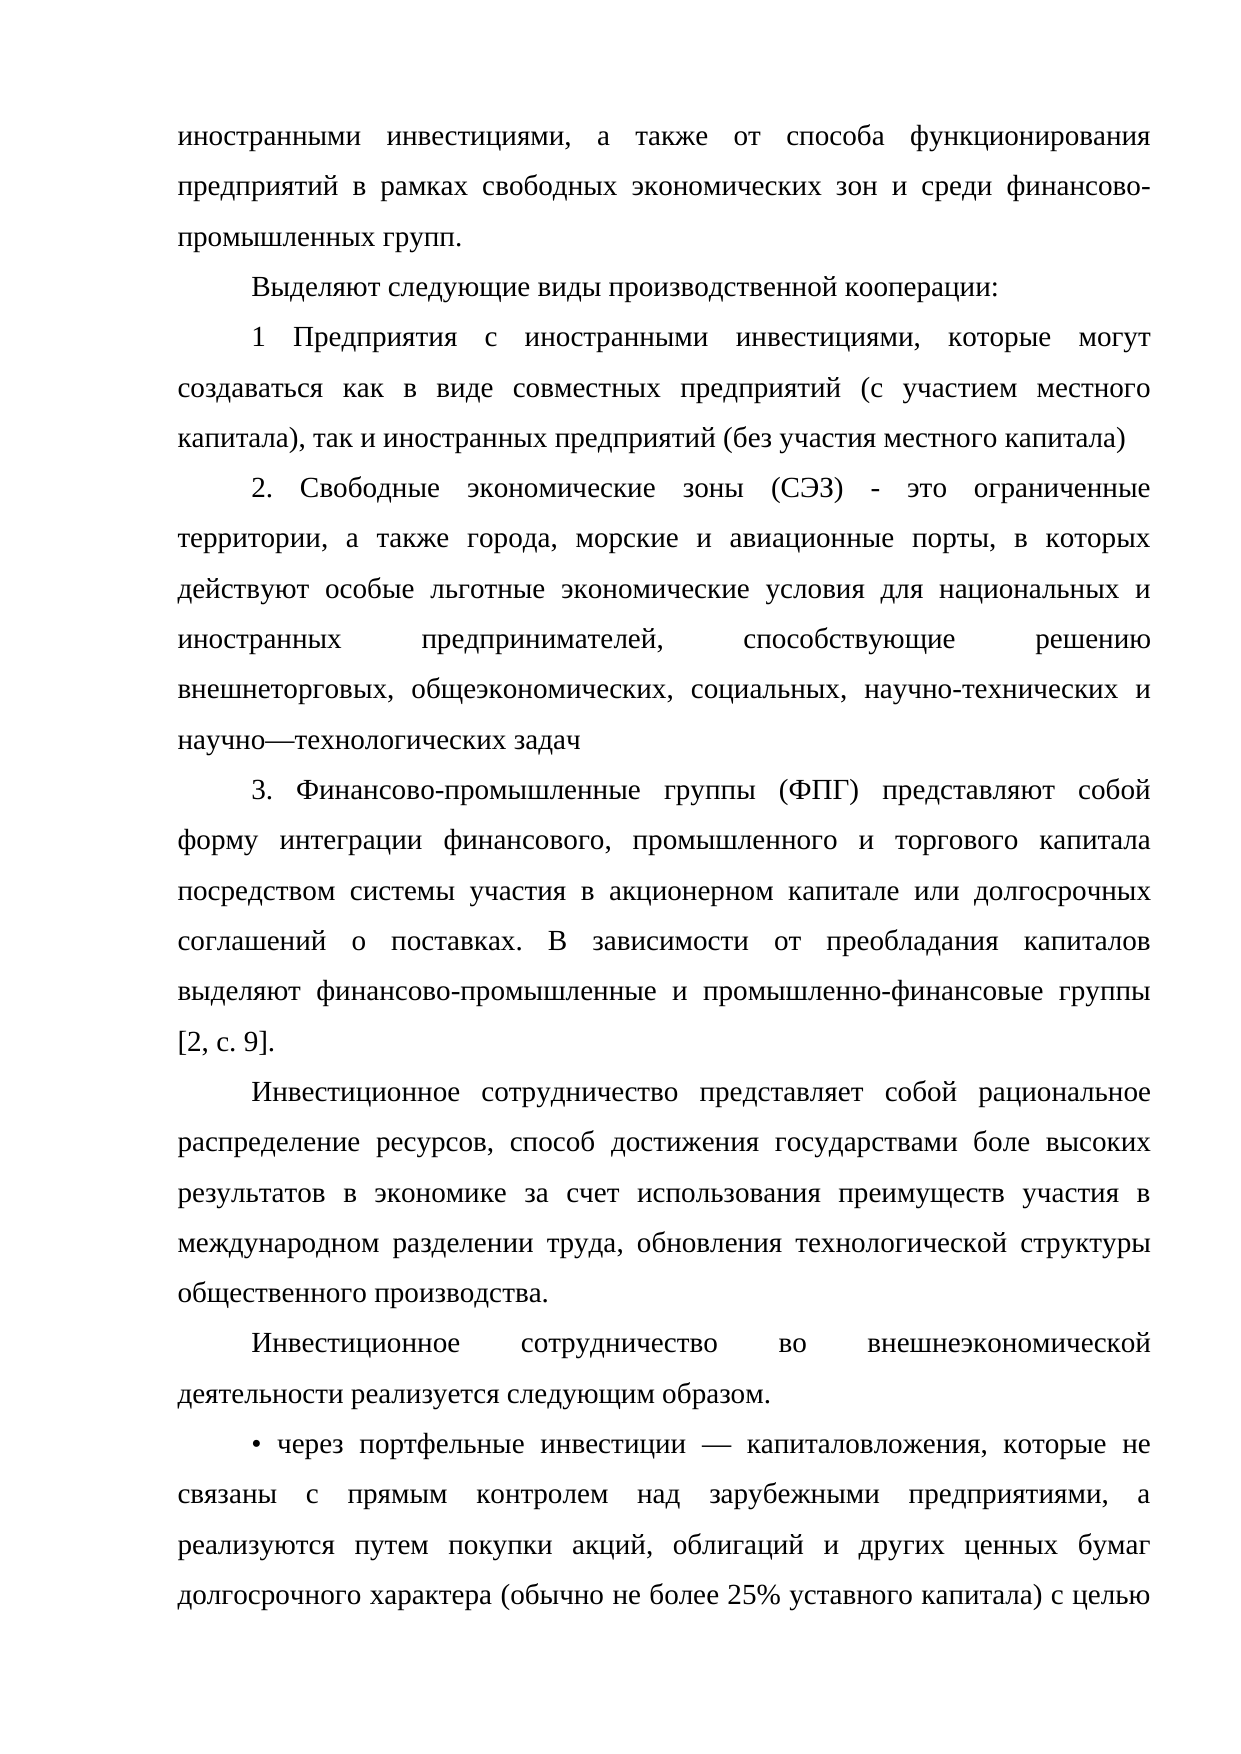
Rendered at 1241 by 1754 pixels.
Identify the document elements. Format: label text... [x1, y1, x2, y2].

text 1 Предприятия с иностранными инвестициями, которые могут создаваться как в виде совместных предприятий (с участием местного капитала), так и иностранных предприятий (без участия местного капитала) [177, 319, 1152, 453]
text 3. Финансово-промышленные группы (ФПГ) представляют собой форму интеграции финансового, промышленного и торгового капитала посредством системы участия в акционерном капитале или долгосрочных соглашений о поставках. В зависимости от преобладания капиталов выделяют финансово-промышленные и промышленно-финансовые группы [2, c. 9]. [177, 772, 1152, 1057]
text Инвестиционное сотрудничество во внешнеэкономической деятельности реализуется следующим образом. [177, 1326, 1152, 1409]
text Инвестиционное сотрудничество представляет собой рациональное распределение ресурсов, способ достижения государствами боле высоких результатов в экономике за счет использования преимуществ участия в международном разделении труда, обновления технологической структуры общественного производства. [177, 1074, 1152, 1309]
text Выделяют следующие виды производственной кооперации: [177, 269, 1152, 303]
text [177, 118, 1152, 252]
text 2. Свободные экономические зоны (СЭЗ) - это ограниченные территории, а также города, морские и авиационные порты, в которых действуют особые льготные экономические условия для национальных и иностранных предпринимателей, способствующие решению внешнеторговых, общеэкономических, социальных, научно-технических и научно—технологических задач [177, 470, 1152, 755]
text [177, 1426, 1152, 1611]
